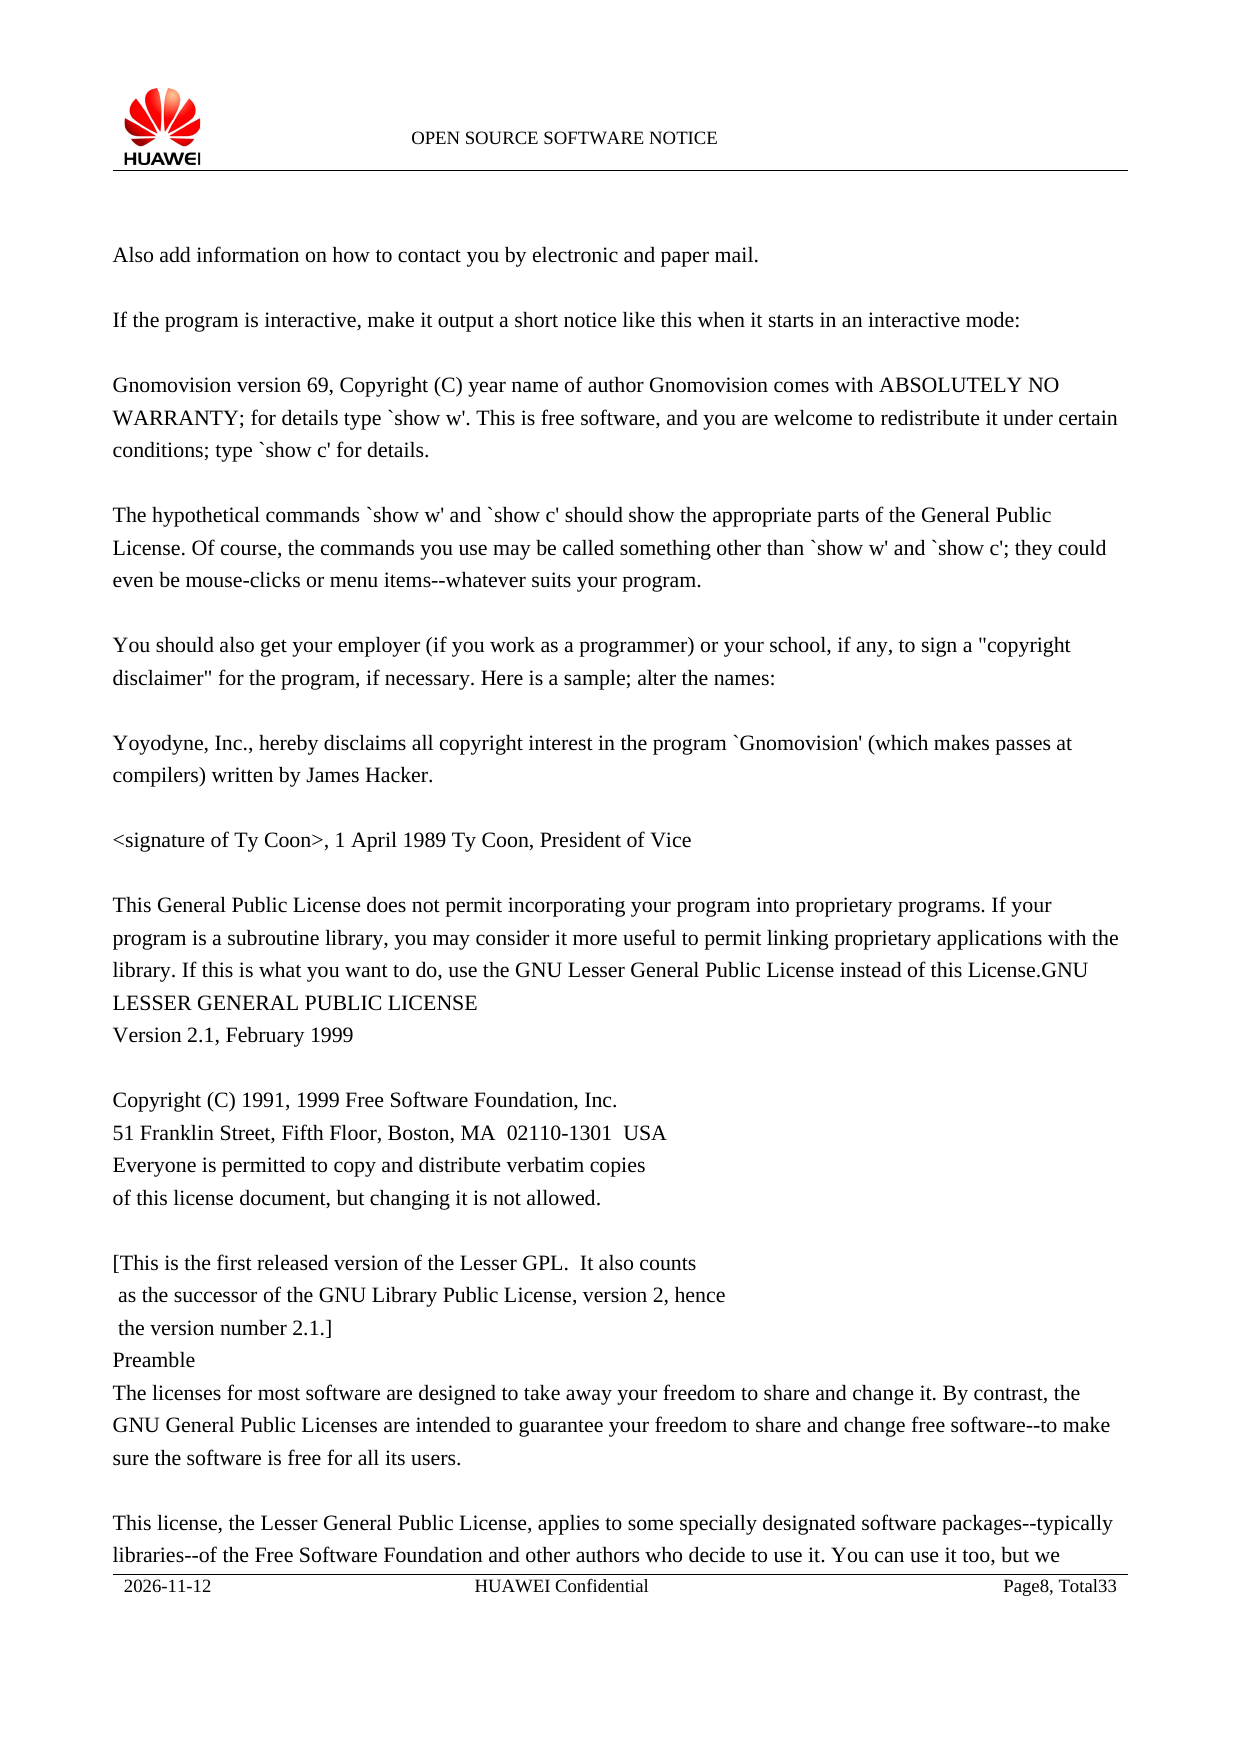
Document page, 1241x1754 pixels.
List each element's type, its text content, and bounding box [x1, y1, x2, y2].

picture [124, 88, 201, 165]
